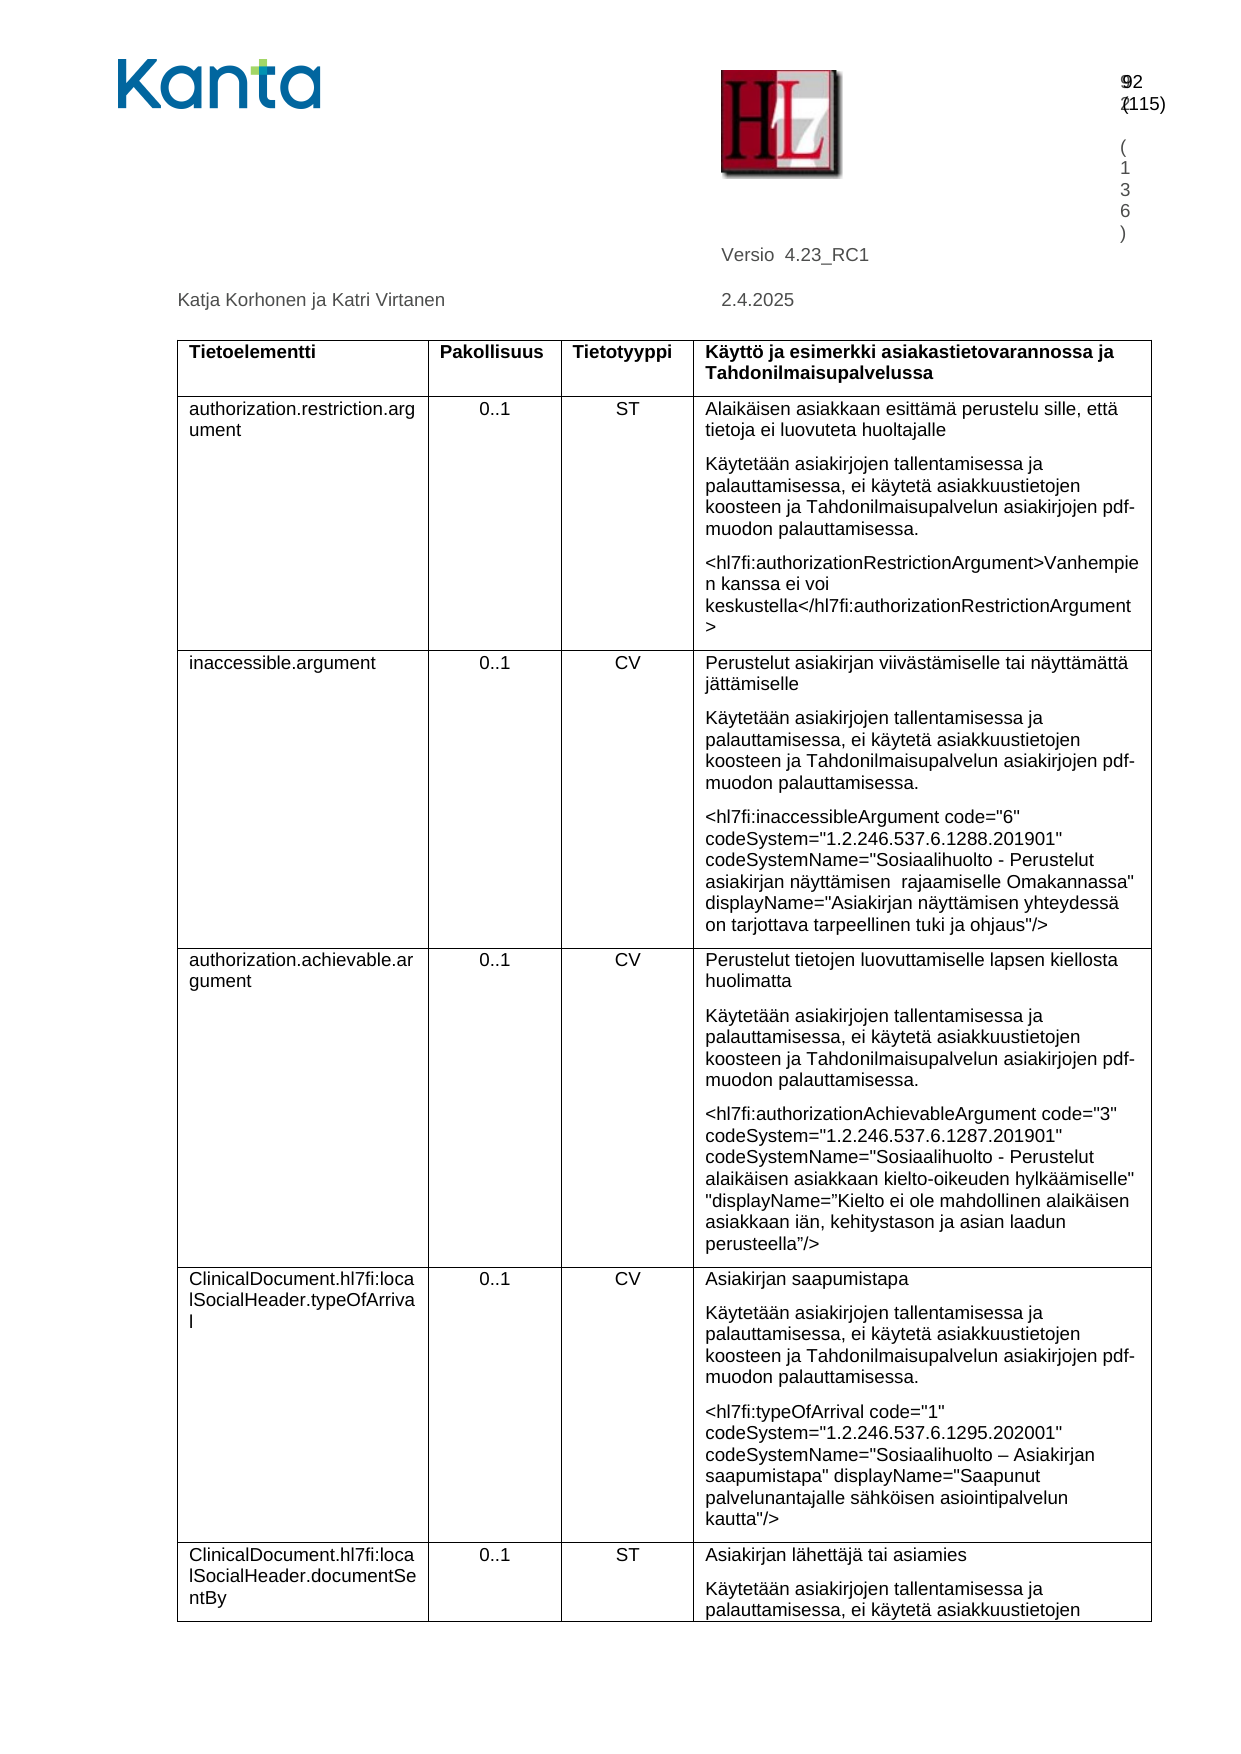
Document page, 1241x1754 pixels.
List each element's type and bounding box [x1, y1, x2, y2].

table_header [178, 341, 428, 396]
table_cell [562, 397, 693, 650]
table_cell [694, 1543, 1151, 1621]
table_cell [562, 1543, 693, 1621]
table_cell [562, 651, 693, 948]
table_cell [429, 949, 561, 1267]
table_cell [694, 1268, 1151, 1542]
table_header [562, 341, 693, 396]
picture [721, 70, 844, 179]
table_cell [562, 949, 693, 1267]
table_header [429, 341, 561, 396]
picture [118, 59, 321, 109]
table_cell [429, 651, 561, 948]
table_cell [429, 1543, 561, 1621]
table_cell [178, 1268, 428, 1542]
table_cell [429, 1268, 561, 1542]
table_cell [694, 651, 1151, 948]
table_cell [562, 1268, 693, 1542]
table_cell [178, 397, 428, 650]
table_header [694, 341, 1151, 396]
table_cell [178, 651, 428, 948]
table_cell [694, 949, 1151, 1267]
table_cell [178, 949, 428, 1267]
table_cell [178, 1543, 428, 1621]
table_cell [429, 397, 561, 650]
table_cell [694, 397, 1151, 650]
